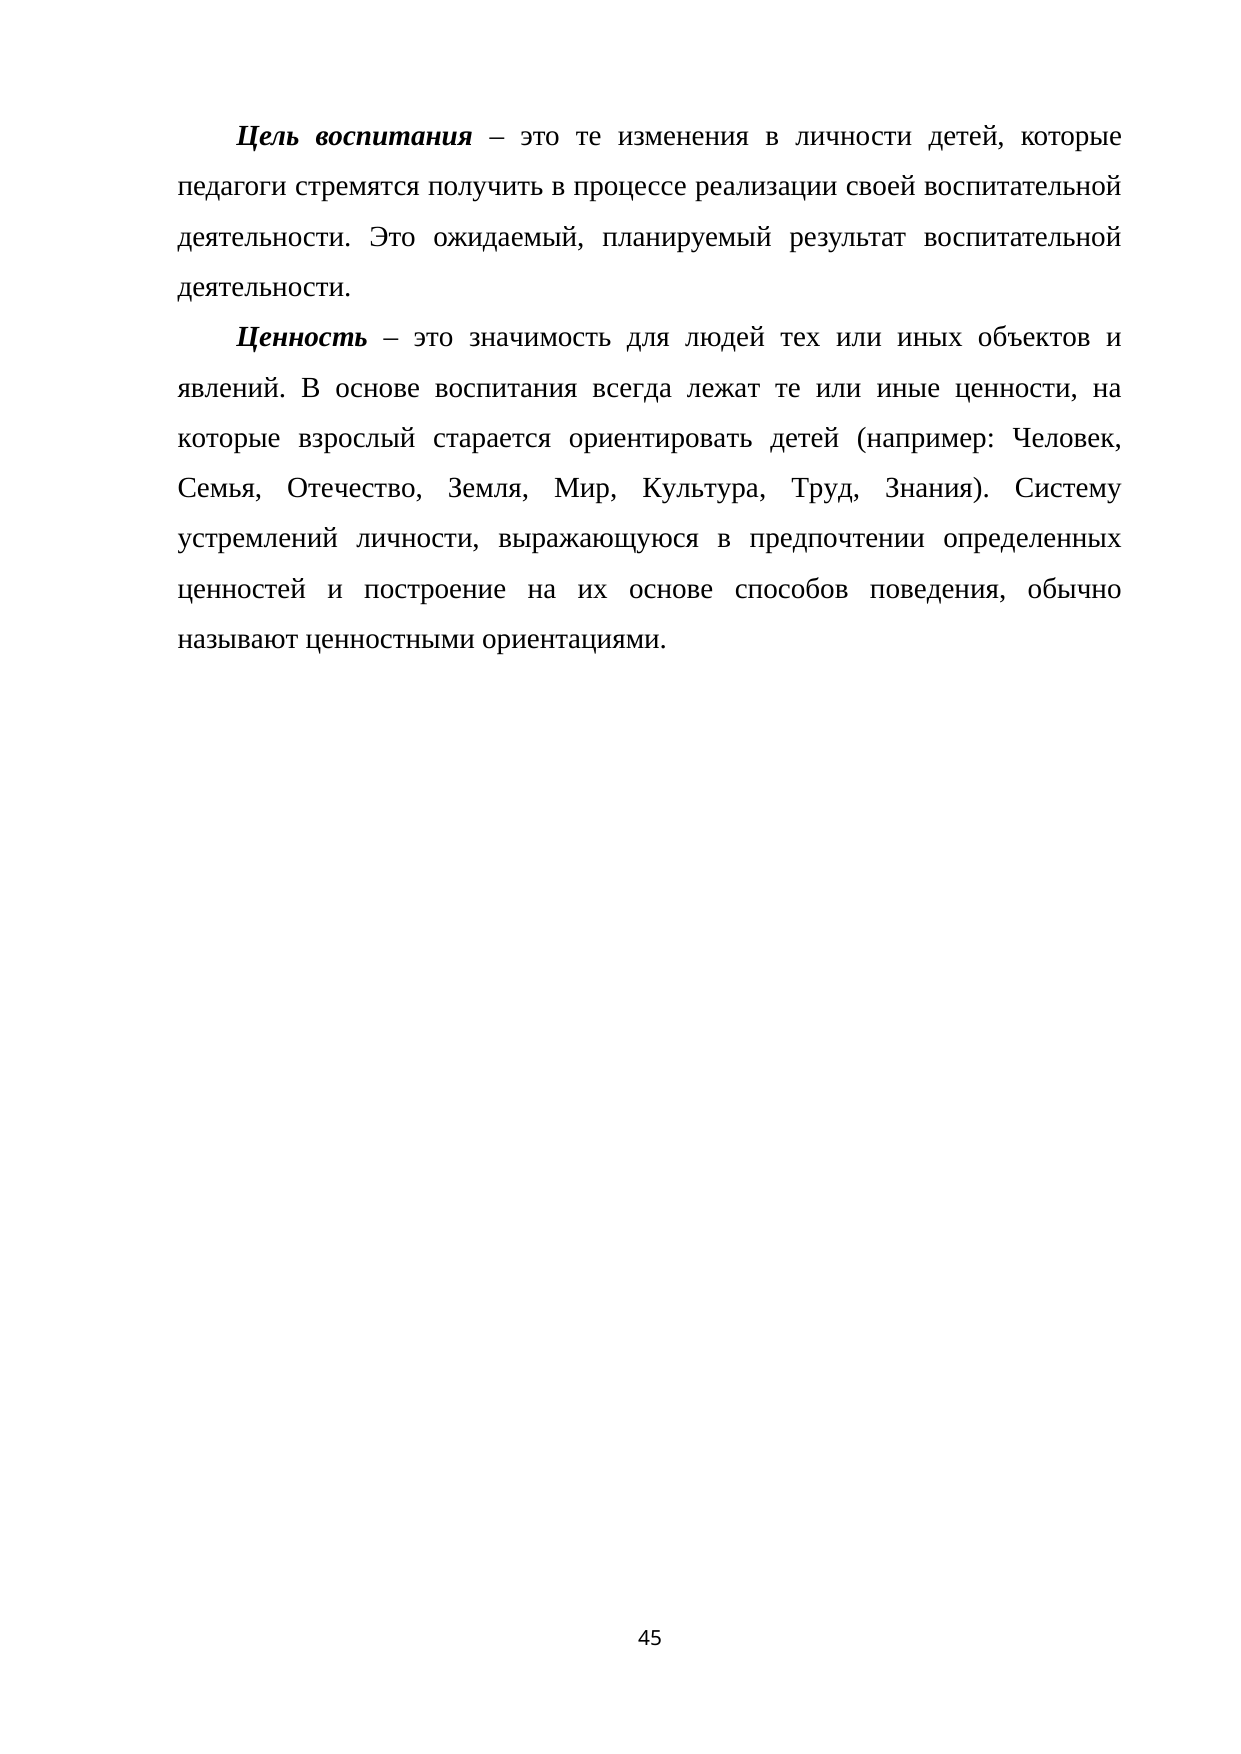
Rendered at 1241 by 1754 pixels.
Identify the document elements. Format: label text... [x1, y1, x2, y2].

list Цель воспитания – это те изменения в личности детей, которые педагоги стремятся получить в процессе реализации своей воспитательной деятельности. Это ожидаемый, планируемый результат воспитательной деятельности. [177, 118, 1122, 303]
text Ценность – это значимость для людей тех или иных объектов и явлений. В основе воспитания всегда лежат те или иные ценности, на которые взрослый старается ориентировать детей (например: Человек, Семья, Отечество, Земля, Мир, Культура, Труд, Знания). Систему устремлений личности, выражающуюся в предпочтении определенных ценностей и построение на их основе способов поведения, обычно называют ценностными ориентациями. [177, 319, 1122, 655]
